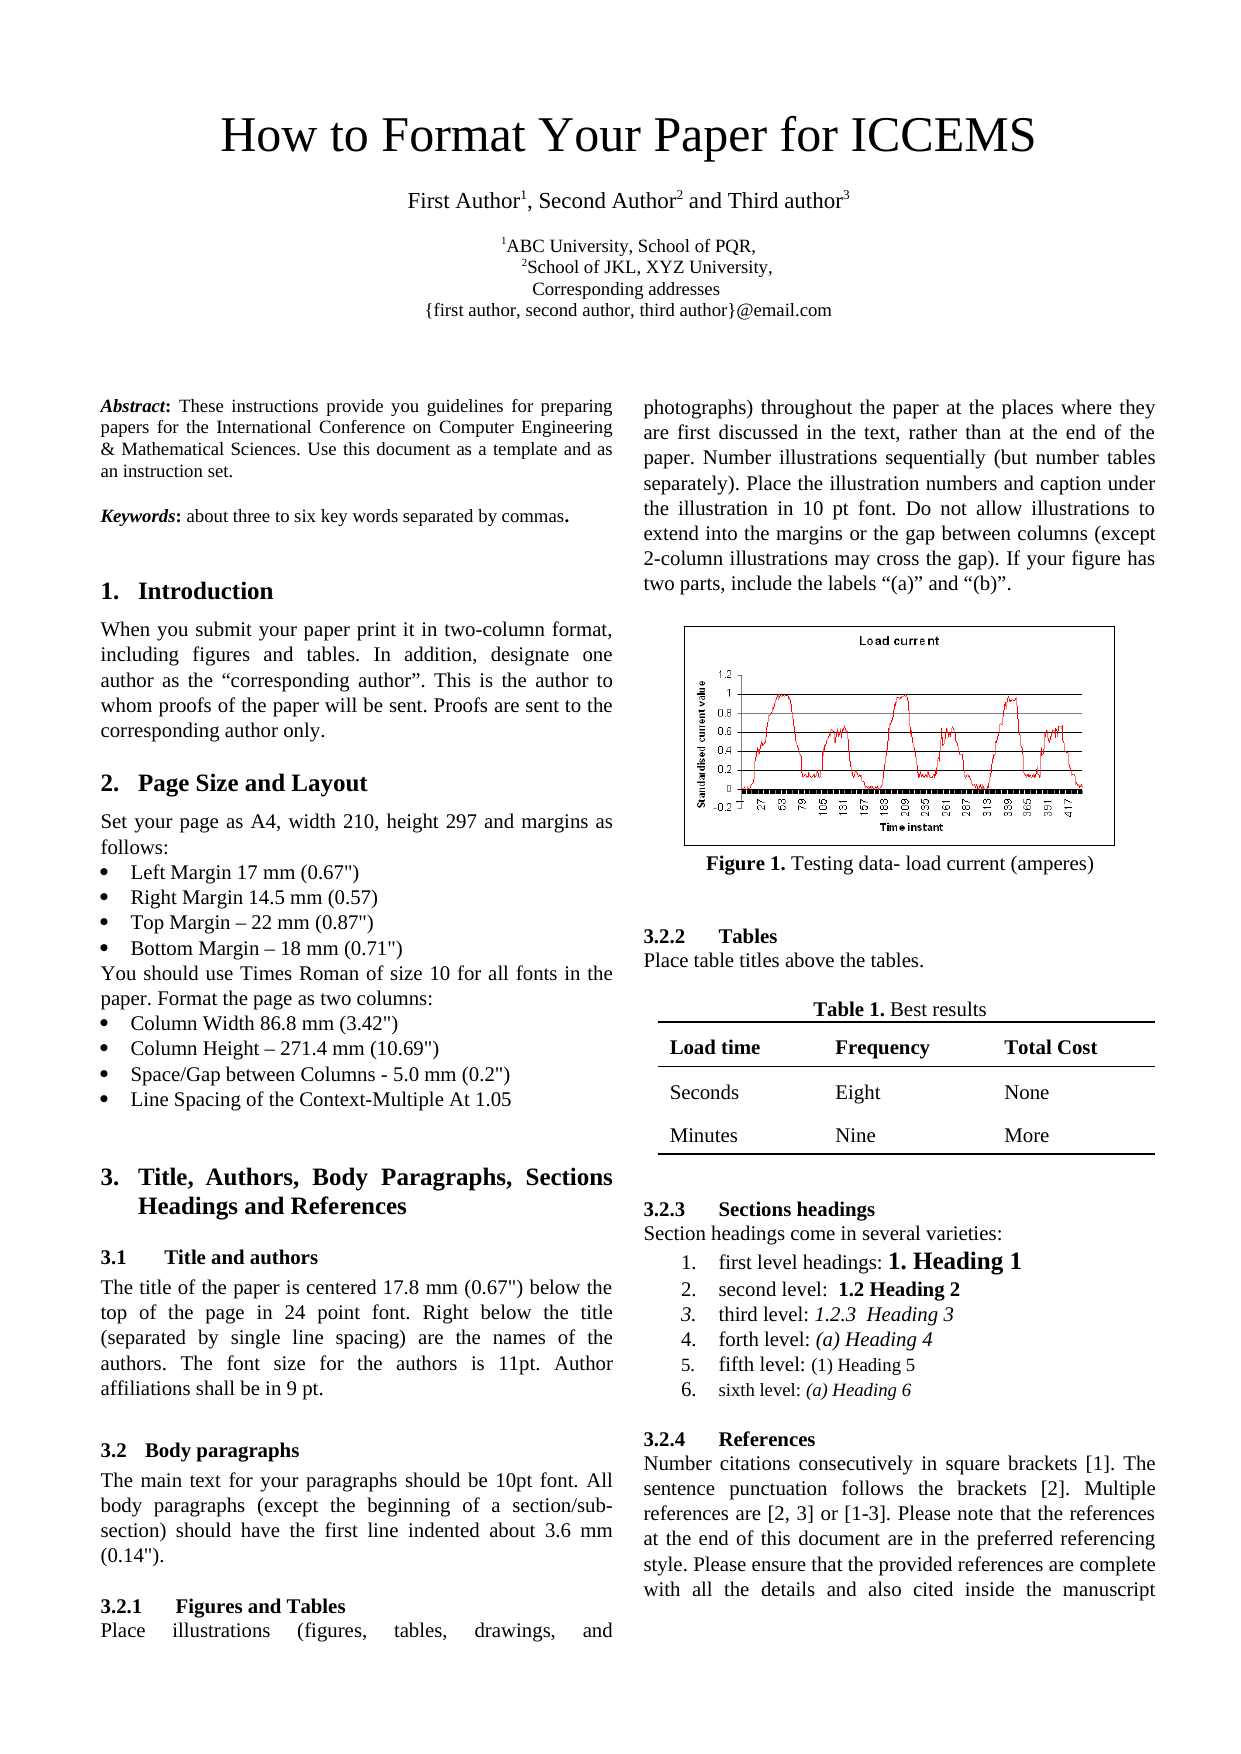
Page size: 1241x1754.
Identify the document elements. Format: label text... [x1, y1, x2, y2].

table_header Load time [658, 1023, 824, 1066]
text Keywords: about three to six key words separated by commas. [100, 505, 613, 527]
text 2School of JKL, XYZ University, [138, 256, 1156, 278]
picture [679, 621, 1120, 850]
list third level: 1.2.3 Heading 3 [681, 1302, 1156, 1326]
text Figure 1. Testing data- load current (amperes) [643, 851, 1156, 875]
subtitle Body paragraphs [100, 1437, 613, 1462]
subtitle References [643, 1427, 1156, 1451]
text Table 1. Best results [643, 997, 1156, 1021]
list first level headings: 1. Heading 1 [681, 1246, 1156, 1275]
list Column Height – 271.4 mm (10.69") [100, 1036, 613, 1060]
list fifth level: (1) Heading 5 [681, 1352, 1156, 1376]
subtitle Sections headings [643, 1197, 1156, 1221]
text Corresponding addresses @email.com [100, 278, 1156, 321]
table_cell More [993, 1110, 1155, 1153]
list Line Spacing of the Context-Multiple At 1.05 [100, 1087, 613, 1111]
text You should use Times Roman of size 10 for all fonts in the paper. Format the page as two columns: [100, 961, 613, 1010]
text Set your page as A4, width 210, height 297 and margins as follows: [100, 809, 613, 859]
list forth level: (a) Heading 4 [681, 1327, 1156, 1351]
text The main text for your paragraphs should be 10pt font. All body paragraphs (except the beginning of a section/sub-section) should have the first line indented about 3.6 mm (0.14"). [100, 1468, 613, 1567]
list Left Margin 17 mm (0.67") [100, 860, 613, 884]
text How to Format Your Paper for ICCEMS [100, 105, 1156, 163]
text The title of the paper is centered 17.8 mm (0.67") below the top of the page in 24 point font. Right below the title (separated by single line spacing) are the names of the authors. The font size for the authors is 11pt. Author affiliations shall be in 9 pt. [100, 1275, 613, 1400]
subtitle Introduction [100, 576, 613, 604]
subtitle Tables [643, 924, 1156, 948]
table_header Total Cost [993, 1023, 1155, 1066]
text 1ABC University, School of PQR, [100, 234, 1156, 256]
text Abstract: These instructions provide you guidelines for preparing papers for the International Conference on Computer Engineering & Mathematical Sciences. Use this document as a template and as an instruction set. [100, 395, 613, 481]
text Place illustrations (figures, tables, drawings, and photographs) throughout the paper at the places where they are first discussed in the text, rather than at the end of the paper. Number illustrations sequentially (but number tables separately). Place the illustration numbers and caption under the illustration in 10 pt font. Do not allow illustrations to extend into the margins or the gap between columns (except 2-column illustrations may cross the gap). If your figure has two parts, include the labels “(a)” and “(b)”. [643, 395, 1156, 595]
text Section headings come in several varieties: [643, 1221, 1156, 1245]
table_cell Seconds [658, 1067, 824, 1110]
list second level: 1.2 Heading 2 [681, 1277, 1156, 1301]
list Right Margin 14.5 mm (0.57) [100, 885, 613, 909]
table_header Frequency [824, 1023, 993, 1066]
table_cell Nine [824, 1110, 993, 1153]
subtitle Page Size and Layout [100, 768, 613, 797]
table_cell Minutes [658, 1110, 824, 1153]
subtitle Figures and Tables [100, 1594, 613, 1618]
list sixth level: (a) Heading 6 [681, 1377, 1156, 1401]
list Bottom Margin – 18 mm (0.71") [100, 935, 613, 959]
subtitle Title, Authors, Body Paragraphs, Sections Headings and References [100, 1162, 613, 1219]
table_cell Eight [824, 1067, 993, 1110]
text When you submit your paper print it in two-column format, including figures and tables. In addition, designate one author as the “corresponding author”. This is the author to whom proofs of the paper will be sent. Proofs are sent to the corresponding author only. [100, 617, 613, 742]
text First Author1, Second Author2 and Third author3 [100, 187, 1156, 213]
list Space/Gap between Columns - 5.0 mm (0.2") [100, 1061, 613, 1086]
list Column Width 86.8 mm (3.42") [100, 1011, 613, 1035]
table_cell None [993, 1067, 1155, 1110]
subtitle Title and authors [100, 1244, 613, 1269]
list Top Margin – 22 mm (0.87") [100, 910, 613, 934]
text Place table titles above the tables. [643, 948, 1156, 972]
